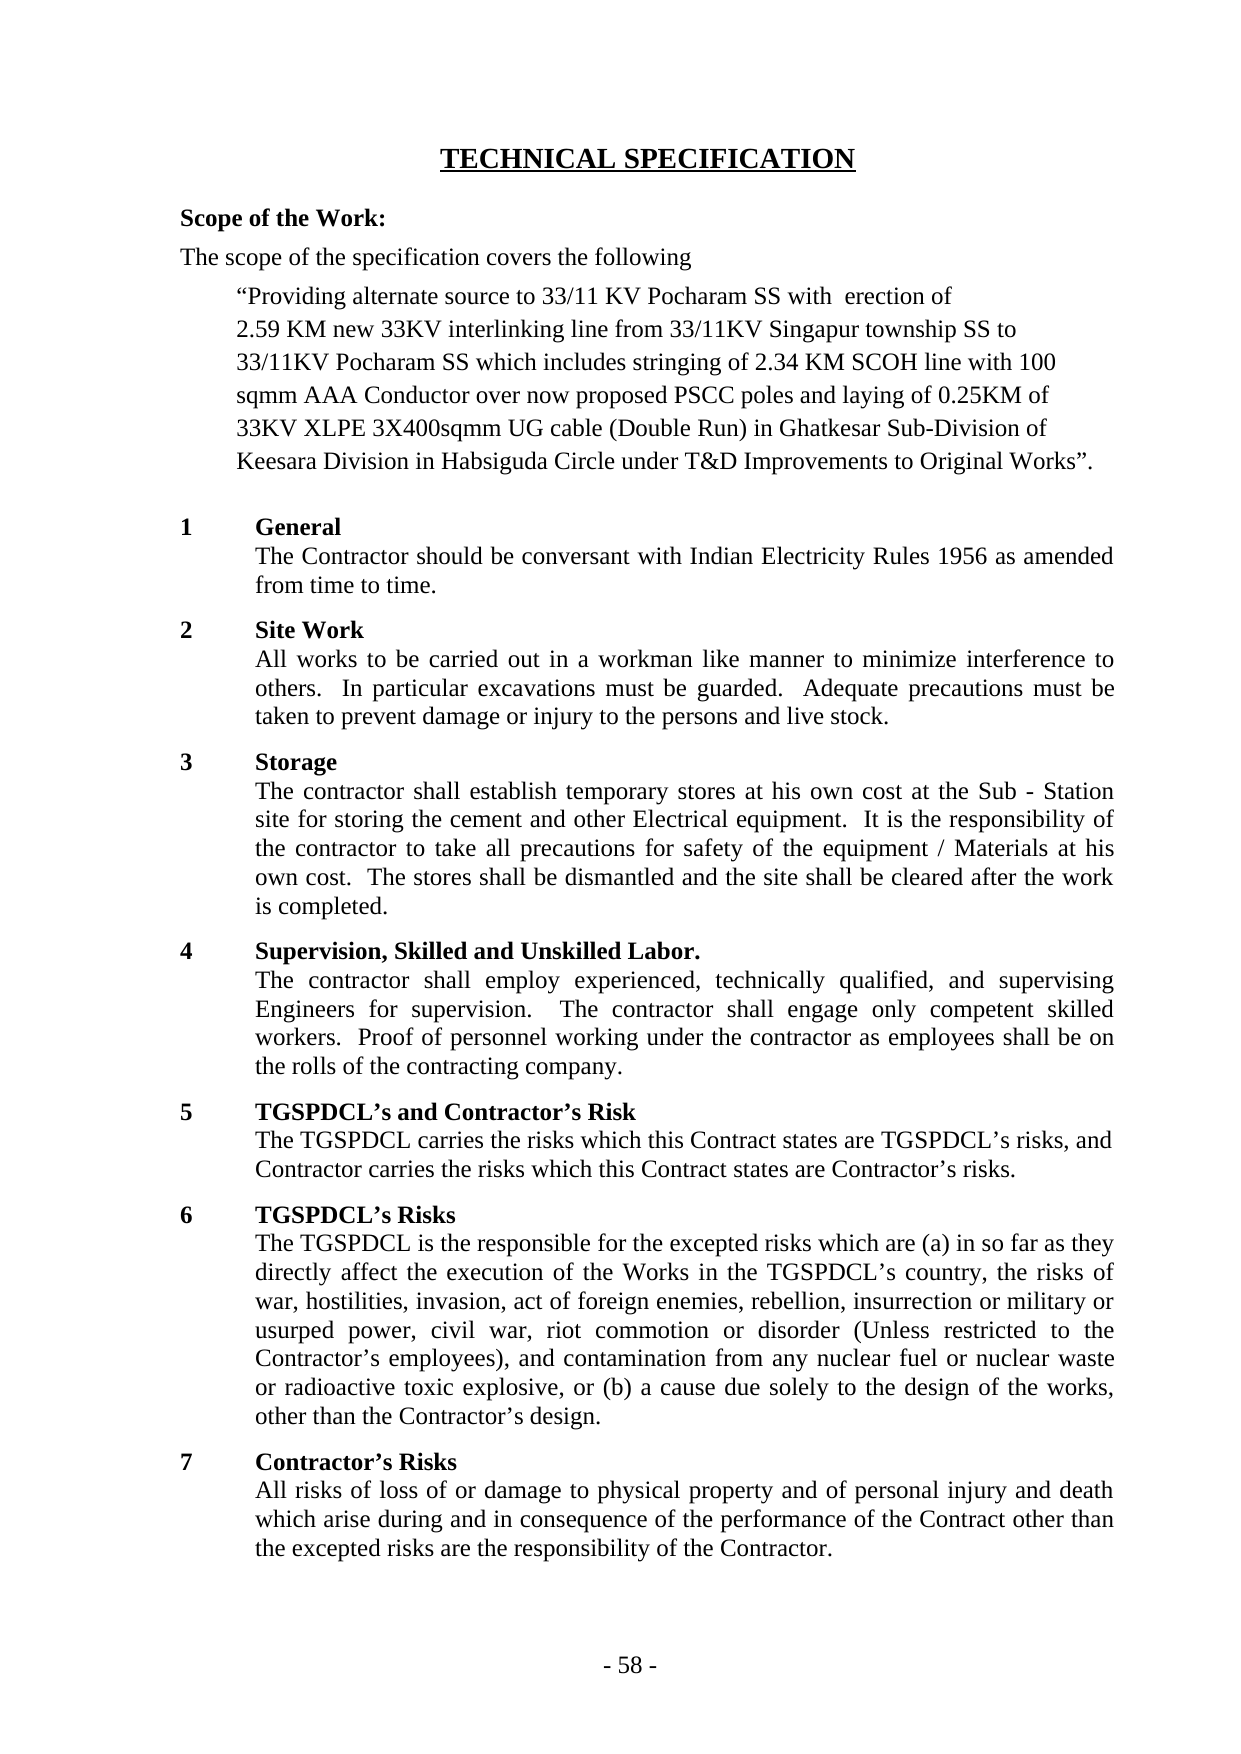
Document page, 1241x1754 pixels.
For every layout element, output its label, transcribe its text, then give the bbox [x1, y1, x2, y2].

text 4 Supervision, Skilled and Unskilled Labor. [180, 936, 1115, 965]
text 1 General [180, 512, 1115, 541]
text The TGSPDCL carries the risks which this Contract states are TGSPDCL’s risks, and Contractor carries the risks which this Contract states are Contractor’s risks. [255, 1126, 1115, 1183]
text All works to be carried out in a workman like manner to minimize interference to others. In particular excavations must be guarded. Adequate precautions must be taken to prevent damage or injury to the persons and live stock. [180, 644, 1115, 730]
text Keesara Division in Habsiguda Circle under T&D Improvements to Original Works”. [224, 446, 1115, 475]
text sqmm AAA Conductor over now proposed PSCC poles and laying of 0.25KM of [224, 380, 1115, 409]
text The TGSPDCL is the responsible for the excepted risks which are (a) in so far as they directly affect the execution of the Works in the TGSPDCL’s country, the risks of war, hostilities, invasion, act of foreign enemies, rebellion, insurrection or military or usurped power, civil war, riot commotion or disorder (Unless restricted to the Contractor’s employees), and contamination from any nuclear fuel or nuclear waste or radioactive toxic explosive, or (b) a cause due solely to the design of the works, other than the Contractor’s design. [255, 1228, 1115, 1430]
text “Providing alternate source to 33/11 KV Pocharam SS with erection of [224, 281, 1115, 310]
text 2 Site Work [180, 615, 1115, 644]
text The Contractor should be conversant with Indian Electricity Rules 1956 as amended from time to time. [180, 541, 1115, 598]
text The scope of the specification covers the following [180, 242, 1115, 271]
text 33/11KV Pocharam SS which includes stringing of 2.34 KM SCOH line with 100 [224, 347, 1115, 376]
text Scope of the Work: [180, 203, 1115, 232]
text The contractor shall employ experienced, technically qualified, and supervising Engineers for supervision. The contractor shall engage only competent skilled workers. Proof of personnel working under the contractor as employees shall be on the rolls of the contracting company. [180, 965, 1115, 1080]
text The contractor shall establish temporary stores at his own cost at the Sub - Station site for storing the cement and other Electrical equipment. It is the responsibility of the contractor to take all precautions for safety of the equipment / Materials at his own cost. The stores shall be dismantled and the site shall be cleared after the work is completed. [180, 776, 1115, 919]
text 3 Storage [180, 747, 1115, 776]
text 6 TGSPDCL’s Risks [180, 1200, 1115, 1228]
text 7 Contractor’s Risks [180, 1447, 1115, 1475]
text 2.59 KM new 33KV interlinking line from 33/11KV Singapur township SS to [224, 314, 1115, 343]
text TECHNICAL SPECIFICATION [180, 141, 1115, 175]
text 33KV XLPE 3X400sqmm UG cable (Double Run) in Ghatkesar Sub-Division of [224, 413, 1115, 442]
text All risks of loss of or damage to physical property and of personal injury and death which arise during and in consequence of the performance of the Contract other than the excepted risks are the responsibility of the Contractor. [255, 1475, 1115, 1562]
text 5 TGSPDCL’s and Contractor’s Risk [180, 1097, 1115, 1126]
